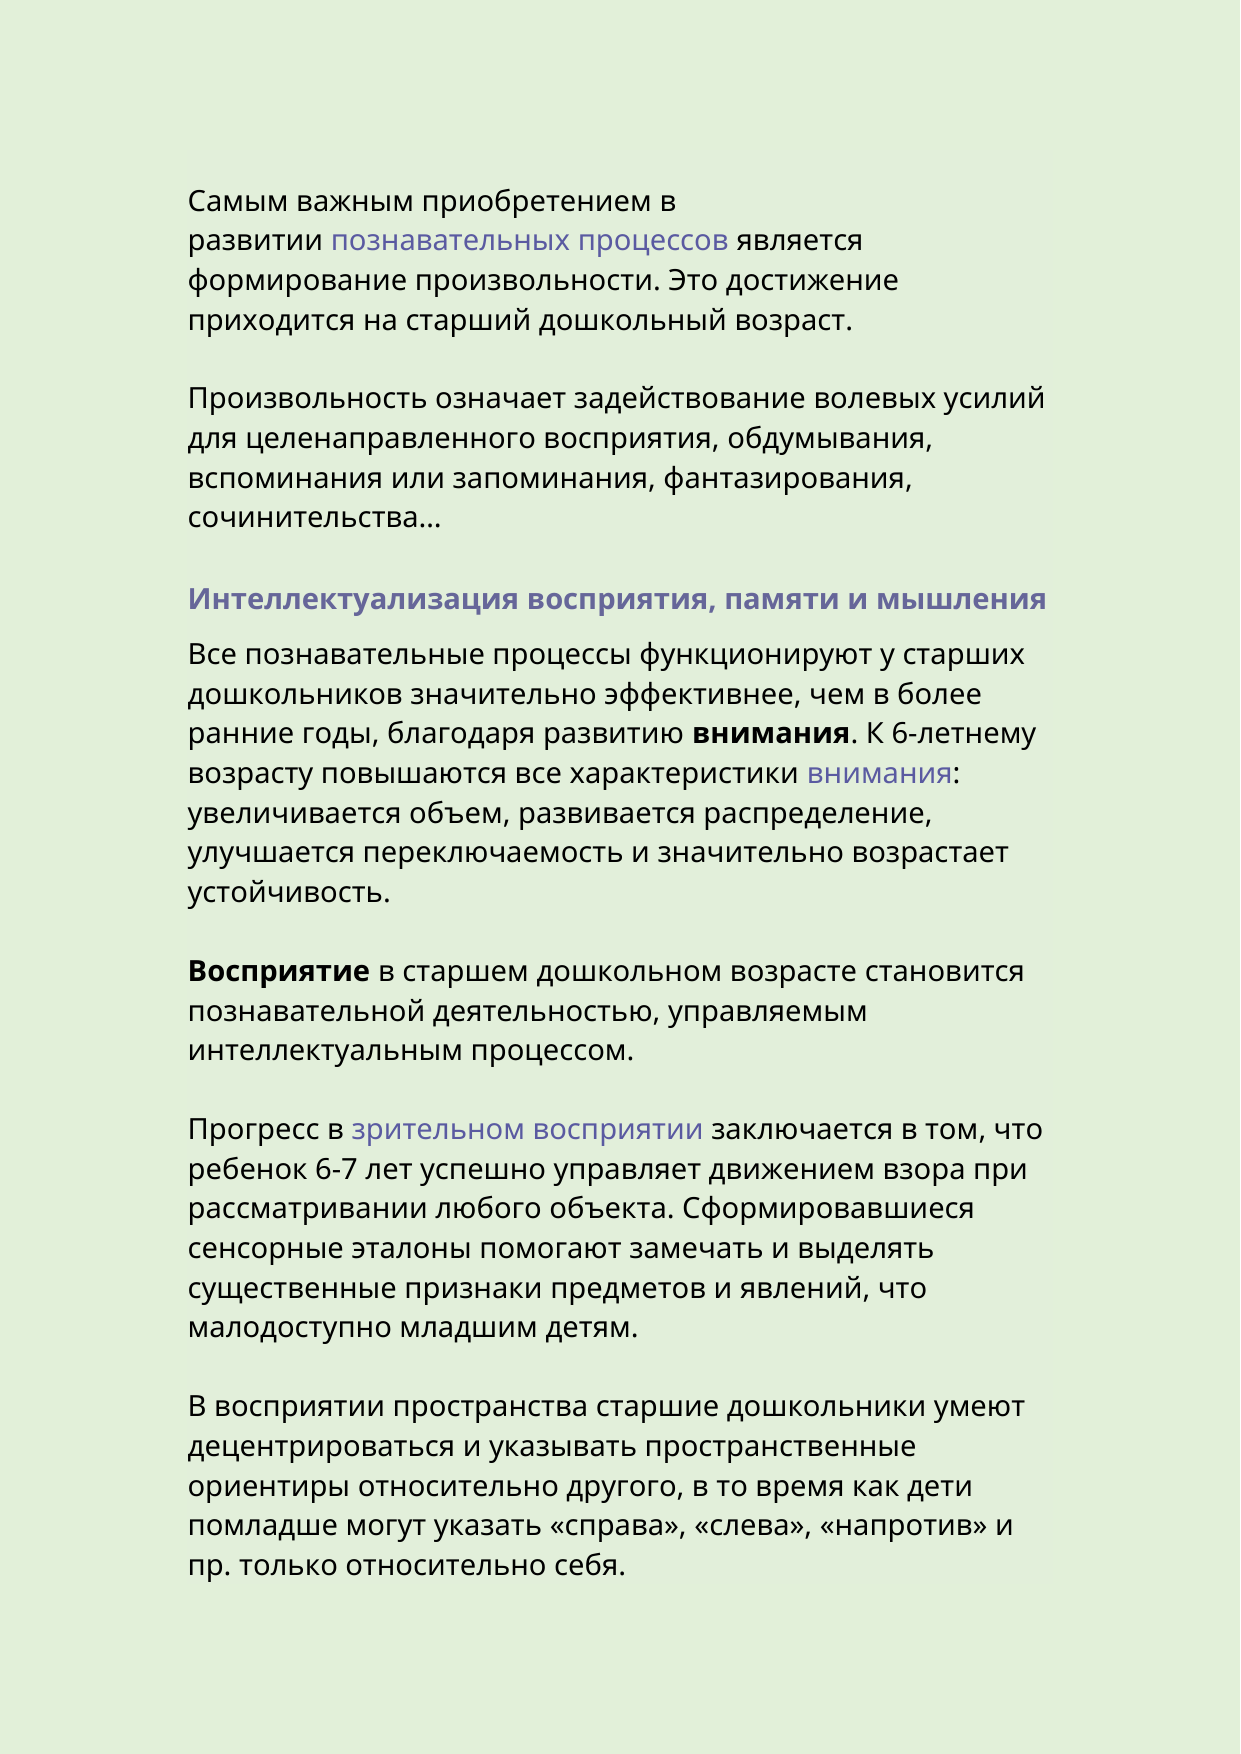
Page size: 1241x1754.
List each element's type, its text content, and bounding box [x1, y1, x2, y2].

subtitle Интеллектуализация восприятия, памяти и мышления [187, 575, 1053, 618]
text В восприятии пространства старшие дошкольники умеют децентрироваться и указывать пространственные ориентиры относительно другого, в то время как дети помладше могут указать «справа», «слева», «напротив» и пр. только относительно себя. [187, 1385, 1053, 1584]
text Самым важным приобретением в развитии познавательных процессов является формирование произвольности. Это достижение приходится на старший дошкольный возраст. [187, 180, 1053, 338]
text Все познавательные процессы функционируют у старших дошкольников значительно эффективнее, чем в более ранние годы, благодаря развитию внимания. К 6-летнему возрасту повышаются все характеристики внимания: увеличивается объем, развивается распределение, улучшается переключаемость и значительно возрастает устойчивость. [187, 633, 1053, 911]
text Прогресс в зрительном восприятии заключается в том, что ребенок 6-7 лет успешно управляет движением взора при рассматривании любого объекта. Сформировавшиеся сенсорные эталоны помогают замечать и выделять существенные признаки предметов и явлений, что малодоступно младшим детям. [187, 1108, 1053, 1346]
text Восприятие в старшем дошкольном возрасте становится познавательной деятельностью, управляемым интеллектуальным процессом. [187, 950, 1053, 1069]
text Произвольность означает задействование волевых усилий для целенаправленного восприятия, обдумывания, вспоминания или запоминания, фантазирования, сочинительства… [187, 378, 1053, 536]
